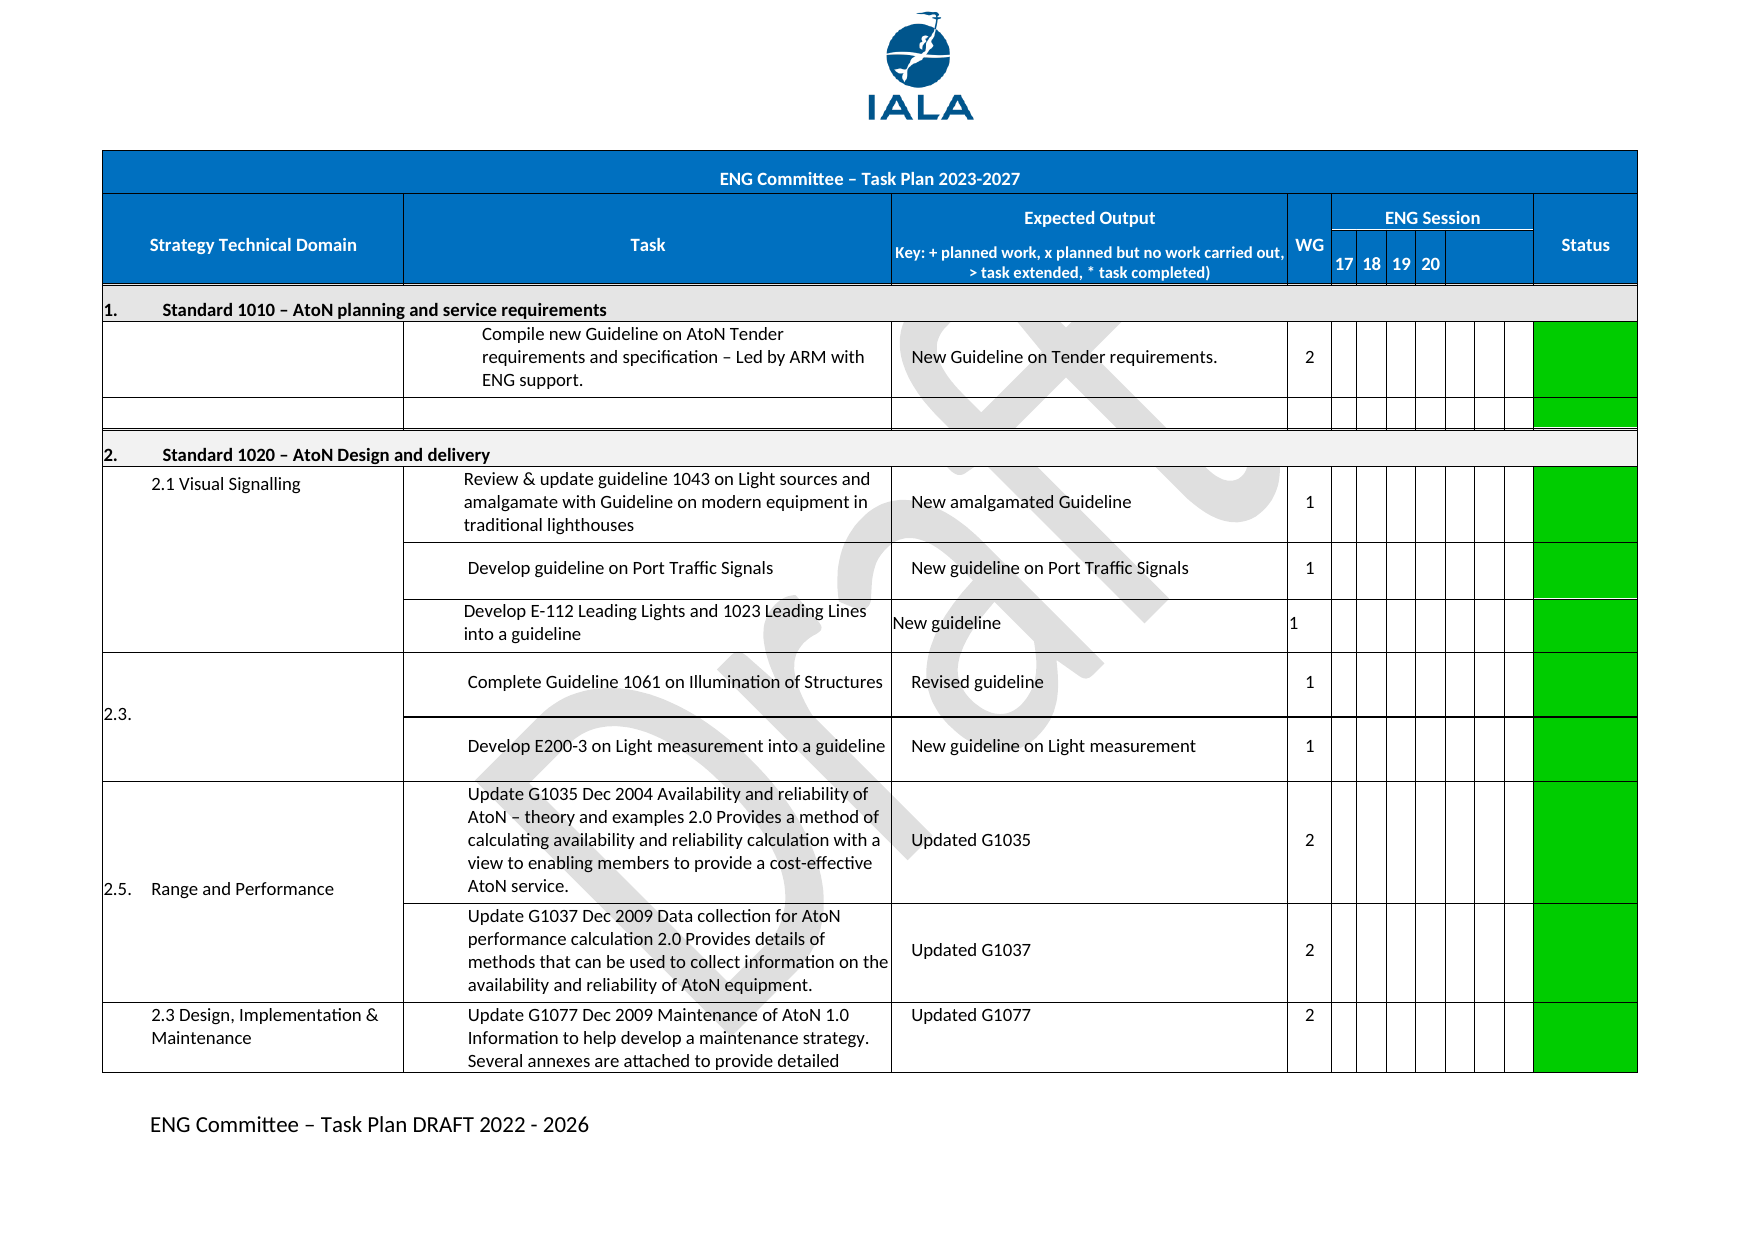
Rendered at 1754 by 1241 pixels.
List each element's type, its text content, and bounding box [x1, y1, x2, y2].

table_cell [1446, 1003, 1474, 1072]
table_cell [1475, 398, 1504, 427]
table_cell [1387, 718, 1415, 781]
table_cell [1475, 904, 1504, 1002]
table_cell [1357, 322, 1386, 397]
table_cell Expected Output Key: + planned work, x planned but no work carried out, > task extended, * task completed) [892, 194, 1287, 283]
table_cell [1446, 467, 1474, 542]
table_cell [1357, 543, 1386, 598]
table_cell [1357, 467, 1386, 542]
table_cell [1505, 904, 1533, 1002]
table_cell [1387, 782, 1415, 903]
table_cell [1534, 1003, 1637, 1072]
table_cell [1475, 322, 1504, 397]
table_cell [1357, 782, 1386, 903]
table_cell [1416, 782, 1445, 903]
table_cell 1 [1288, 467, 1331, 542]
table_cell Compile new Guideline on AtoN Tender requirements and specification – Led by ARM with ENG support. [404, 322, 891, 397]
table_cell 2 [1288, 1003, 1331, 1072]
table_cell [1446, 600, 1474, 652]
table_cell [1534, 398, 1637, 427]
table_cell [1387, 543, 1415, 598]
table_cell [1416, 543, 1445, 598]
table_cell [1505, 322, 1533, 397]
table_cell [1446, 653, 1474, 716]
table_cell [1446, 782, 1474, 903]
table_cell [1357, 1003, 1386, 1072]
table_cell New guideline on Light measurement [892, 718, 1287, 781]
table_cell [1288, 398, 1331, 427]
table_cell Strategy Technical Domain [103, 194, 403, 283]
table_cell [1387, 904, 1415, 1002]
table_cell [1332, 904, 1356, 1002]
table_cell 18 [1357, 231, 1386, 283]
picture [844, 0, 992, 144]
table_cell Complete Guideline 1061 on Illumination of Structures [404, 653, 891, 716]
table_cell [1416, 1003, 1445, 1072]
table_cell 2.1 Visual Signalling [103, 467, 403, 652]
table_cell [1332, 1003, 1356, 1072]
table_cell [1416, 904, 1445, 1002]
table_cell 19 [1387, 231, 1415, 283]
table_cell [1416, 718, 1445, 781]
table_cell 1 [1288, 718, 1331, 781]
table_cell [1332, 782, 1356, 903]
table_cell [1332, 543, 1356, 598]
table_cell [1357, 904, 1386, 1002]
table_cell [1534, 543, 1637, 598]
table_cell [1446, 322, 1474, 397]
table_cell 2.3 Design, Implementation & Maintenance [103, 1003, 403, 1072]
table_cell Develop E200-3 on Light measurement into a guideline [404, 718, 891, 781]
table_cell [1505, 467, 1533, 542]
table_cell [1534, 322, 1637, 397]
table_cell [1416, 653, 1445, 716]
table_cell [1387, 467, 1415, 542]
table_cell Range and Performance [103, 782, 403, 1002]
table_cell 2 [1288, 322, 1331, 397]
table_cell New amalgamated Guideline [892, 467, 1287, 542]
table_cell [1387, 653, 1415, 716]
table_cell 1 [1288, 543, 1331, 598]
table_cell [1387, 1003, 1415, 1072]
table_cell [1534, 653, 1637, 716]
table_cell [1446, 718, 1474, 781]
table_cell Updated G1035 [892, 782, 1287, 903]
table_cell [1505, 600, 1533, 652]
table_cell [1534, 904, 1637, 1002]
table_cell 1 [1288, 600, 1331, 652]
table_cell 20 [1416, 231, 1445, 283]
table_cell [1387, 600, 1415, 652]
table_cell [1505, 718, 1533, 781]
table_cell New guideline on Port Traffic Signals [892, 543, 1287, 598]
table_cell [1387, 398, 1415, 427]
table_cell [1505, 398, 1533, 427]
table_cell [1505, 1003, 1533, 1072]
table_cell 2 [1288, 782, 1331, 903]
table_cell [1387, 322, 1415, 397]
table_cell New guideline [892, 600, 1287, 652]
table_cell Review & update guideline 1043 on Light sources and amalgamate with Guideline on modern equipment in traditional lighthouses [404, 467, 891, 542]
table_cell [1332, 398, 1356, 427]
table_cell Standard 1020 – AtoN Design and delivery [103, 431, 1637, 466]
table_cell [1505, 782, 1533, 903]
table_cell [892, 398, 1287, 427]
table_cell [1446, 904, 1474, 1002]
table_cell [1475, 718, 1504, 781]
table_cell [1416, 322, 1445, 397]
table_cell [1534, 467, 1637, 542]
table_cell New Guideline on Tender requirements. [892, 322, 1287, 397]
table_cell [1475, 653, 1504, 716]
table_cell [1534, 782, 1637, 903]
table_cell [1357, 398, 1386, 427]
table_cell [1416, 600, 1445, 652]
table_cell [1446, 398, 1474, 427]
table_cell 1 [1288, 653, 1331, 716]
table_cell Status [1534, 194, 1637, 283]
table_cell [1332, 467, 1356, 542]
table_cell Develop E-112 Leading Lights and 1023 Leading Lines into a guideline [404, 600, 891, 652]
table_cell [404, 398, 891, 427]
table_cell Develop guideline on Port Traffic Signals [404, 543, 891, 598]
table_cell [1475, 467, 1504, 542]
table_cell [1534, 718, 1637, 781]
table_cell Update G1037 Dec 2009 Data collection for AtoN performance calculation 2.0 Provides details of methods that can be used to collect information on the availability and reliability of AtoN equipment. [404, 904, 891, 1002]
table_cell Revised guideline [892, 653, 1287, 716]
table_cell [1505, 653, 1533, 716]
table_cell WG [1288, 194, 1331, 283]
table_cell Updated G1037 [892, 904, 1287, 1002]
table_cell [1446, 231, 1533, 283]
table_cell Task [404, 194, 891, 283]
table_cell [1475, 600, 1504, 652]
table_cell [103, 322, 403, 397]
table_cell [1534, 600, 1637, 652]
table_cell [1332, 653, 1356, 716]
table_cell [103, 398, 403, 427]
table_cell [1332, 322, 1356, 397]
table_cell Updated G1077 [892, 1003, 1287, 1072]
table_cell [1332, 718, 1356, 781]
table_header ENG Committee – Task Plan 2023-2027 [103, 151, 1637, 193]
table_cell [1475, 1003, 1504, 1072]
table_cell [1475, 543, 1504, 598]
table_cell Update G1035 Dec 2004 Availability and reliability of AtoN – theory and examples 2.0 Provides a method of calculating availability and reliability calculation with a view to enabling members to provide a cost-effective AtoN service. [404, 782, 891, 903]
table_cell ENG Session [1332, 194, 1533, 229]
table_cell [1357, 600, 1386, 652]
table_cell [1416, 467, 1445, 542]
table_cell [103, 653, 403, 781]
table_cell [1505, 543, 1533, 598]
table_cell [1446, 543, 1474, 598]
table_cell [1332, 600, 1356, 652]
table_cell 17 [1332, 231, 1356, 283]
table_cell Standard 1010 – AtoN planning and service requirements [103, 286, 1637, 321]
table_cell [1416, 398, 1445, 427]
table_cell 2 [1288, 904, 1331, 1002]
table_cell [1357, 653, 1386, 716]
table_cell [1475, 782, 1504, 903]
table_cell [1357, 718, 1386, 781]
